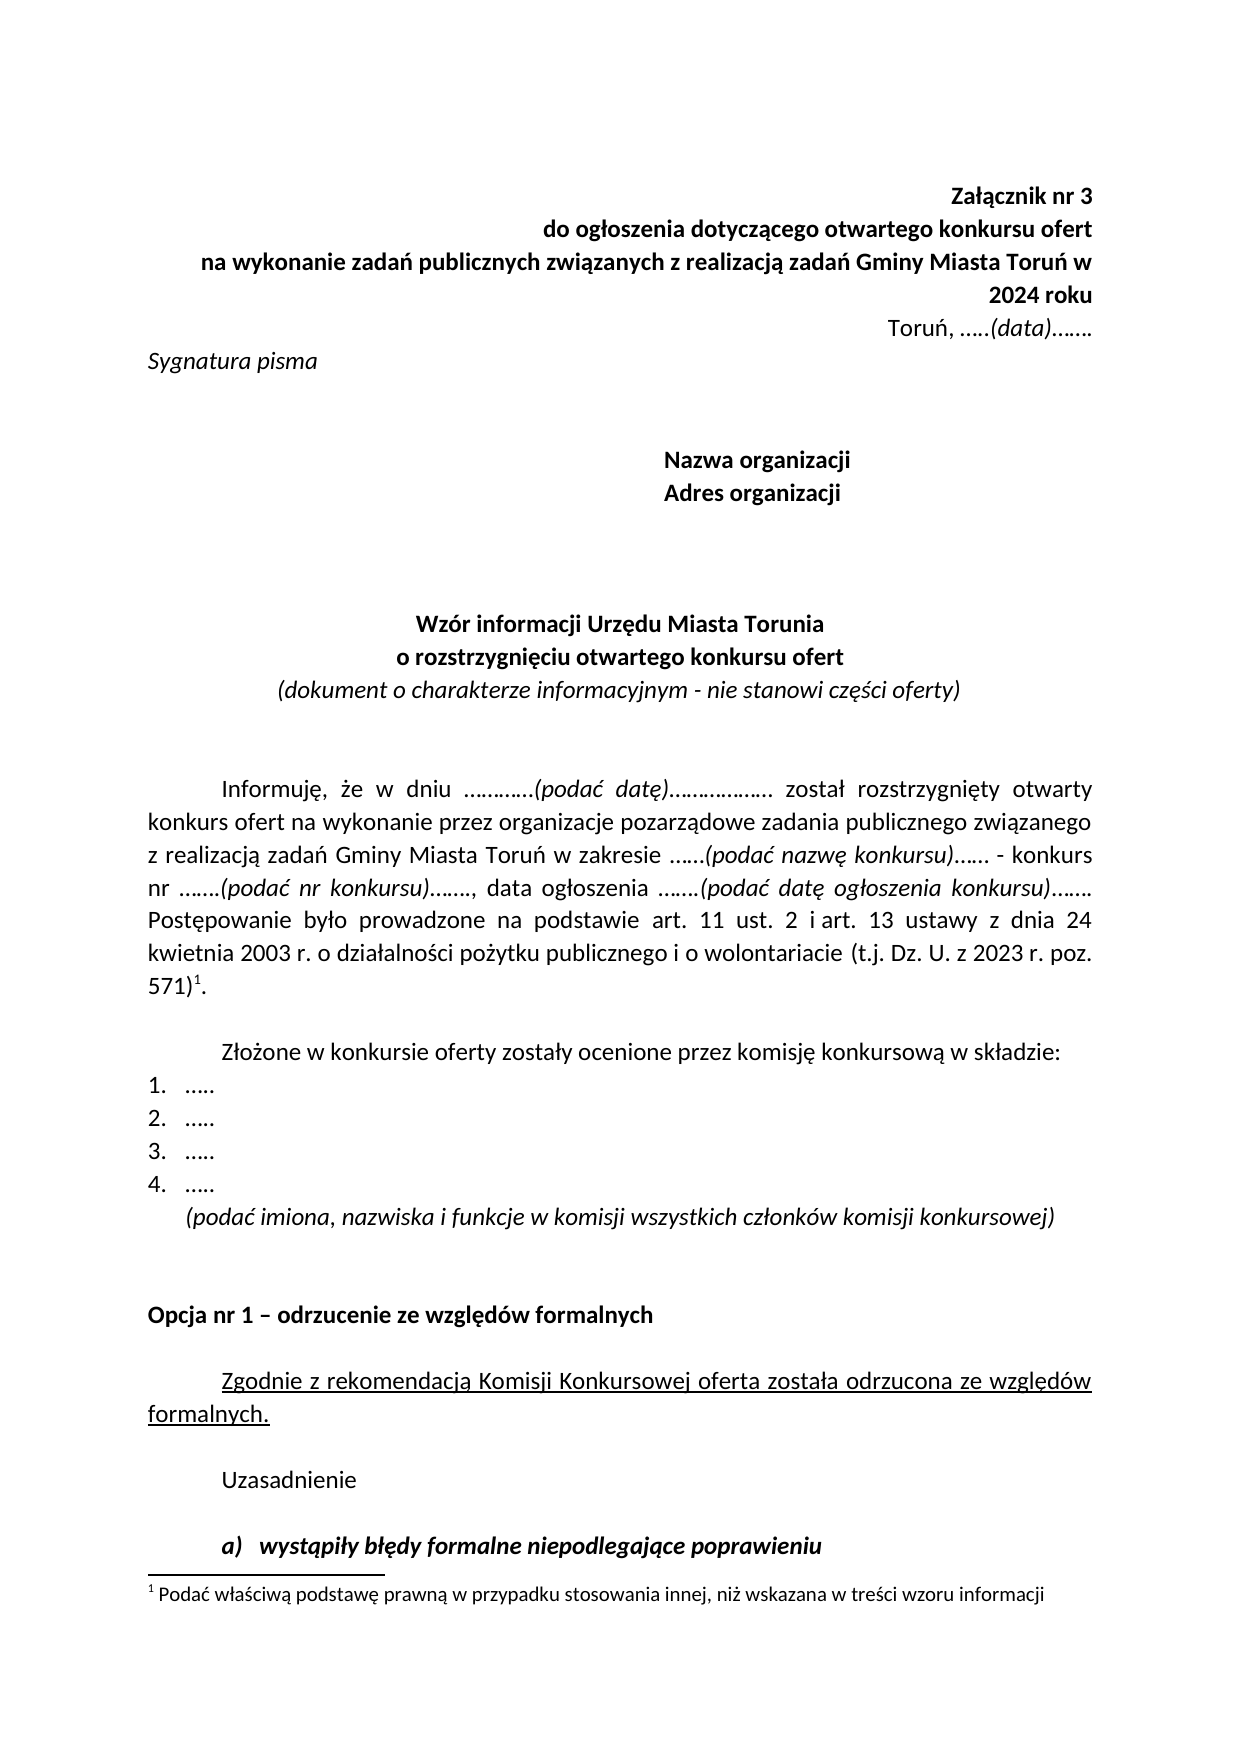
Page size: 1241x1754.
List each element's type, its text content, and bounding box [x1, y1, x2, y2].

text Zgodnie z rekomendacją Komisji Konkursowej oferta została odrzucona ze względów formalnych. [148, 1366, 1093, 1429]
text (dokument o charakterze informacyjnym - nie stanowi części oferty) [148, 674, 1093, 705]
text Opcja nr 1 – odrzucenie ze względów formalnych [148, 1300, 1093, 1330]
text Toruń, …..(data)……. [148, 312, 1093, 343]
list wystąpiły błędy formalne niepodlegające poprawieniu [221, 1530, 1093, 1561]
list ….. [148, 1102, 1093, 1133]
text na wykonanie zadań publicznych związanych z realizacją zadań Gminy Miasta Toruń w 2024 roku [148, 246, 1093, 310]
text Złożone w konkursie oferty zostały ocenione przez komisję konkursową w składzie: [148, 1036, 1093, 1067]
list ….. [148, 1168, 1093, 1198]
list ….. [148, 1069, 1093, 1100]
text do ogłoszenia dotyczącego otwartego konkursu ofert [148, 213, 1093, 244]
list ….. [148, 1135, 1093, 1166]
list (podać imiona, nazwiska i funkcje w komisji wszystkich członków komisji konkursowej) [185, 1201, 1093, 1231]
text Informuję, że w dniu …………(podać datę)……………… został rozstrzygnięty otwarty konkurs ofert na wykonanie przez organizacje pozarządowe zadania publicznego związanego z realizacją zadań Gminy Miasta Toruń w zakresie ……(podać nazwę konkursu)…… - konkurs nr …….(podać nr konkursu)……., data ogłoszenia …….(podać datę ogłoszenia konkursu)……. Postępowanie było prowadzone na podstawie art. 11 ust. 2 i art. 13 ustawy z dnia 24 kwietnia 2003 r. o działalności pożytku publicznego i o wolontariacie (t.j. Dz. U. z 2023 r. poz. 571). [148, 773, 1093, 1001]
text Adres organizacji [664, 477, 1093, 507]
text Sygnatura pisma [148, 345, 1093, 376]
text Załącznik nr 3 [148, 181, 1093, 211]
text Nazwa organizacji [664, 444, 1093, 474]
text Wzór informacji Urzędu Miasta Torunia [148, 608, 1093, 639]
text o rozstrzygnięciu otwartego konkursu ofert [148, 641, 1093, 672]
text Uzasadnienie [148, 1464, 1093, 1495]
